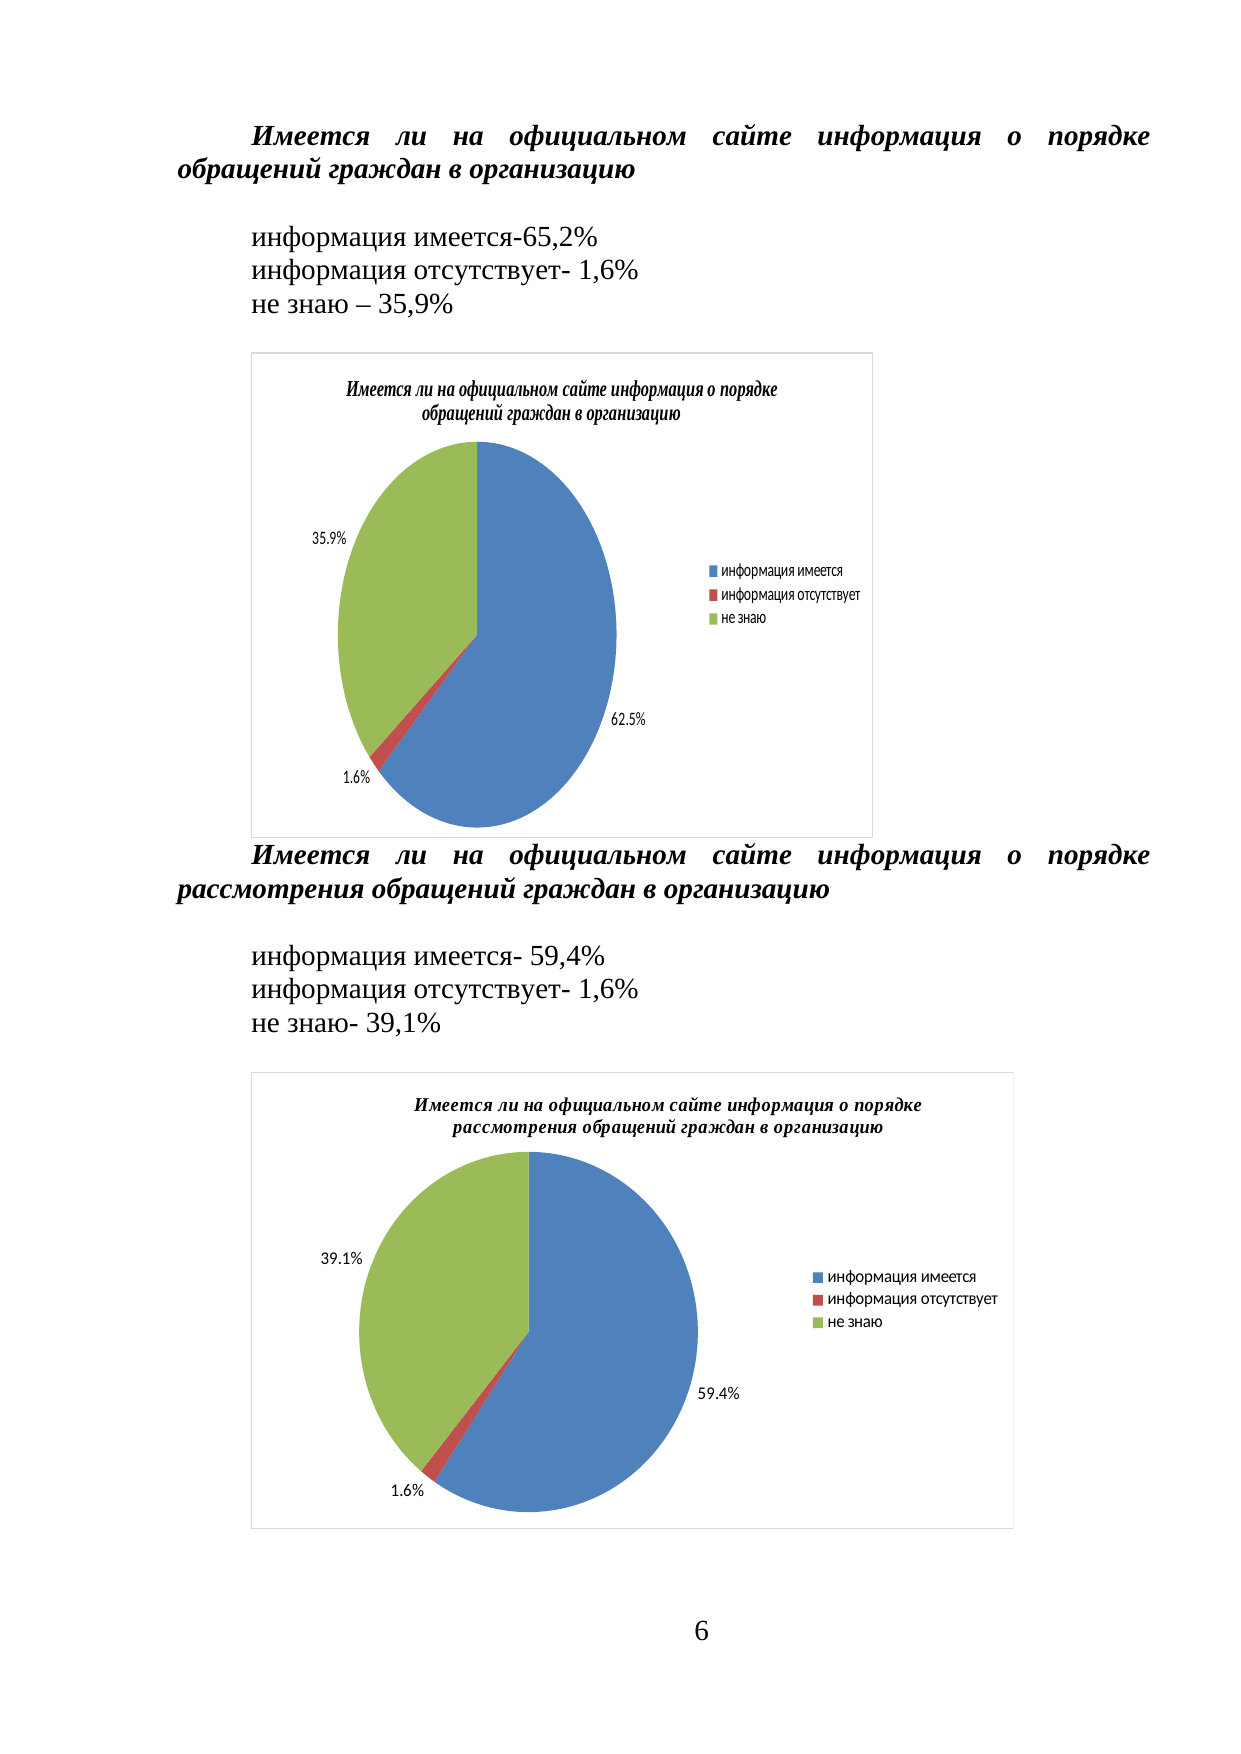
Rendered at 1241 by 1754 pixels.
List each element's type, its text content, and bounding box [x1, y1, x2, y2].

text Имеется ли на официальном сайте информация о порядке рассмотрения обращений граждан в организацию [177, 837, 1152, 904]
text информация имеется-65,2% [177, 219, 1152, 252]
text не знаю- 39,1% [177, 1005, 1152, 1038]
text информация имеется- 59,4% [177, 938, 1152, 971]
text информация отсутствует- 1,6% [177, 971, 1152, 1005]
text информация отсутствует- 1,6% [177, 252, 1152, 286]
text не знаю – 35,9% [177, 286, 1152, 319]
text Имеется ли на официальном сайте информация о порядке обращений граждан в организацию [177, 118, 1152, 185]
